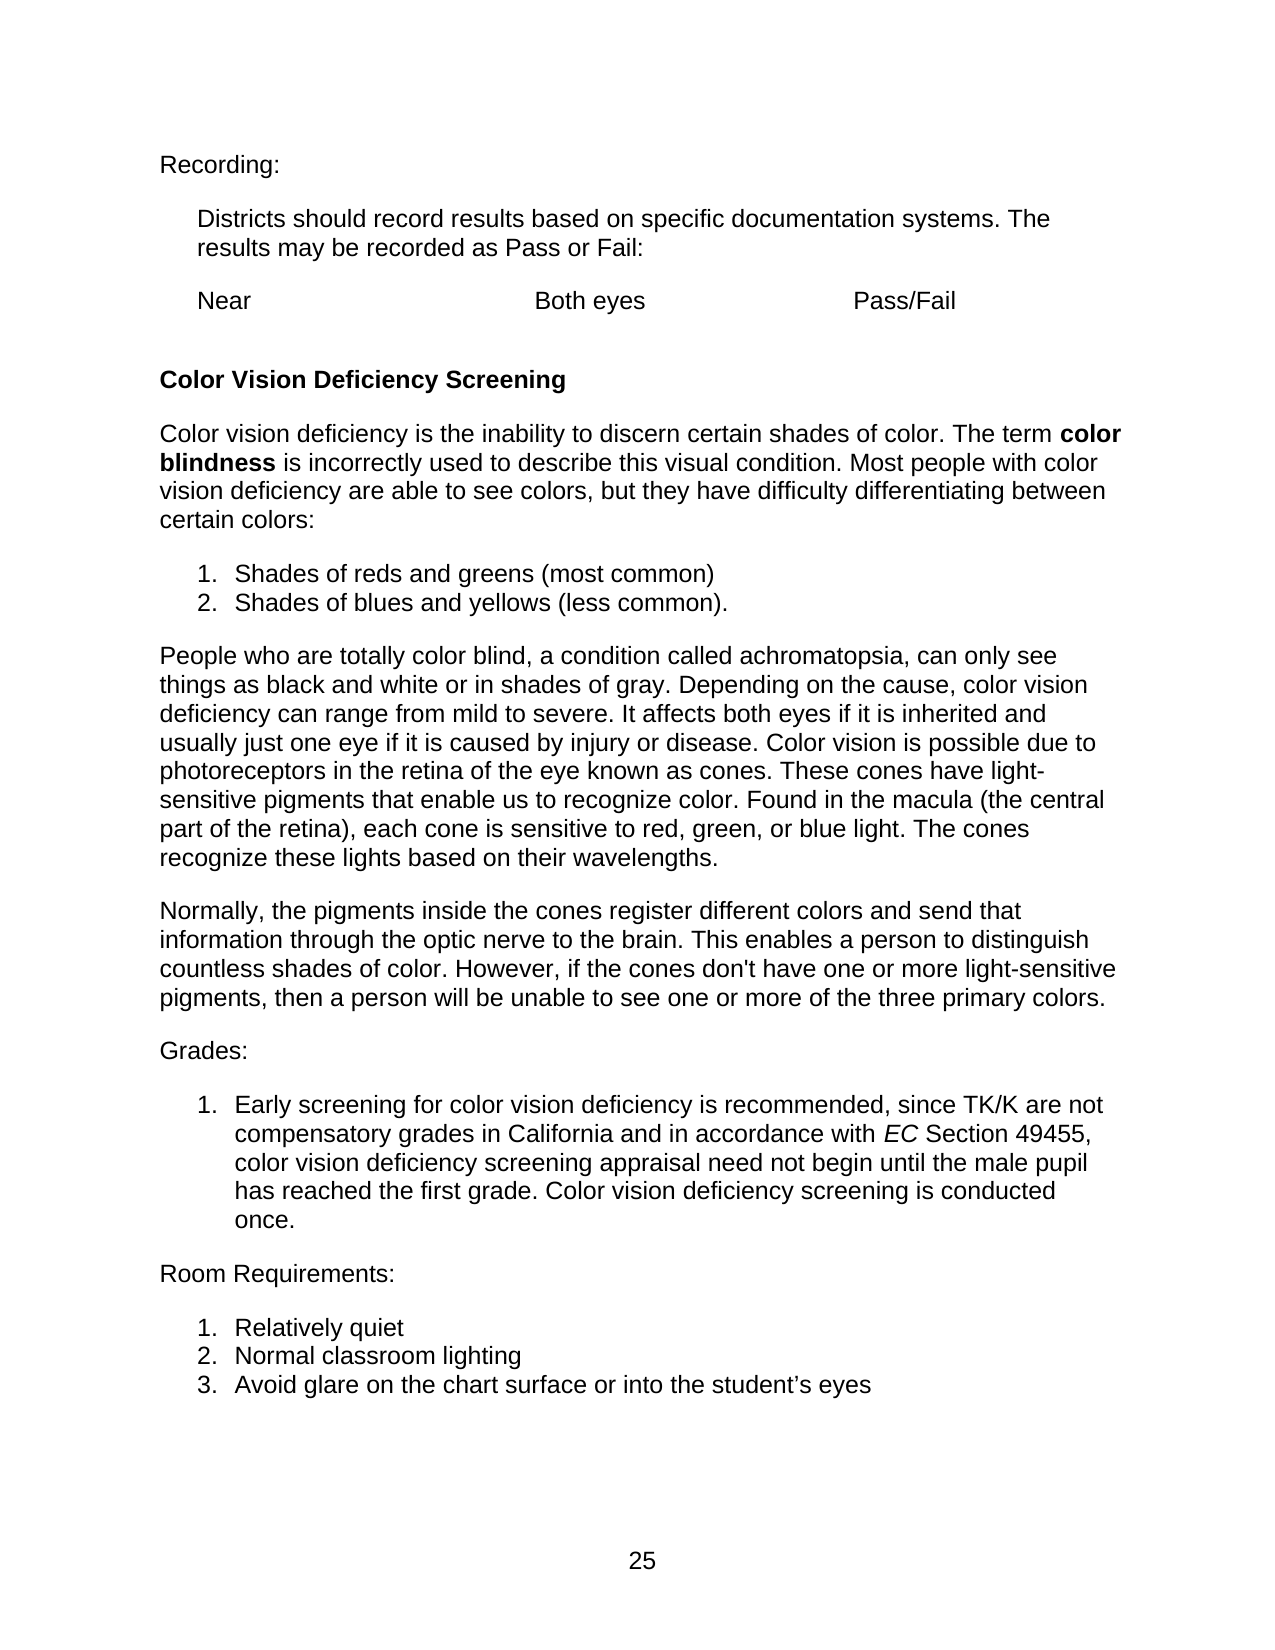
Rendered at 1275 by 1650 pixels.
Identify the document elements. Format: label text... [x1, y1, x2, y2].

subtitle Grades: [159, 1036, 1125, 1065]
subtitle Color Vision Deficiency Screening [159, 365, 1125, 394]
list Avoid glare on the chart surface or into the student’s eyes [197, 1370, 1125, 1399]
text People who are totally color blind, a condition called achromatopsia, can only see things as black and white or in shades of gray. Depending on the cause, color vision deficiency can range from mild to severe. It affects both eyes if it is inherited and usually just one eye if it is caused by injury or disease. Color vision is possible due to photoreceptors in the retina of the eye known as cones. These cones have light-sensitive pigments that enable us to recognize color. Found in the macula (the central part of the retina), each cone is sensitive to red, green, or blue light. The cones recognize these lights based on their wavelengths. [159, 641, 1125, 871]
list Normal classroom lighting [197, 1341, 1125, 1370]
text Near Both eyes Pass/Fail [197, 286, 1125, 315]
text Districts should record results based on specific documentation systems. The results may be recorded as Pass or Fail: [197, 204, 1125, 261]
list Shades of reds and greens (most common) [197, 559, 1125, 587]
list Early screening for color vision deficiency is recommended, since TK/K are not compensatory grades in California and in accordance with EC Section 49455, color vision deficiency screening appraisal need not begin until the male pupil has reached the first grade. Color vision deficiency screening is conducted once. [197, 1090, 1125, 1234]
text Normally, the pigments inside the cones register different colors and send that information through the optic nerve to the brain. This enables a person to distinguish countless shades of color. However, if the cones don't have one or more light-sensitive pigments, then a person will be unable to see one or more of the three primary colors. [159, 896, 1125, 1011]
subtitle Room Requirements: [159, 1259, 1125, 1287]
subtitle Recording: [159, 150, 1125, 179]
list Relatively quiet [197, 1312, 1125, 1341]
text Color vision deficiency is the inability to discern certain shades of color. The term color blindness is incorrectly used to describe this visual condition. Most people with color vision deficiency are able to see colors, but they have difficulty differentiating between certain colors: [159, 419, 1125, 534]
list Shades of blues and yellows (less common). [197, 587, 1125, 616]
